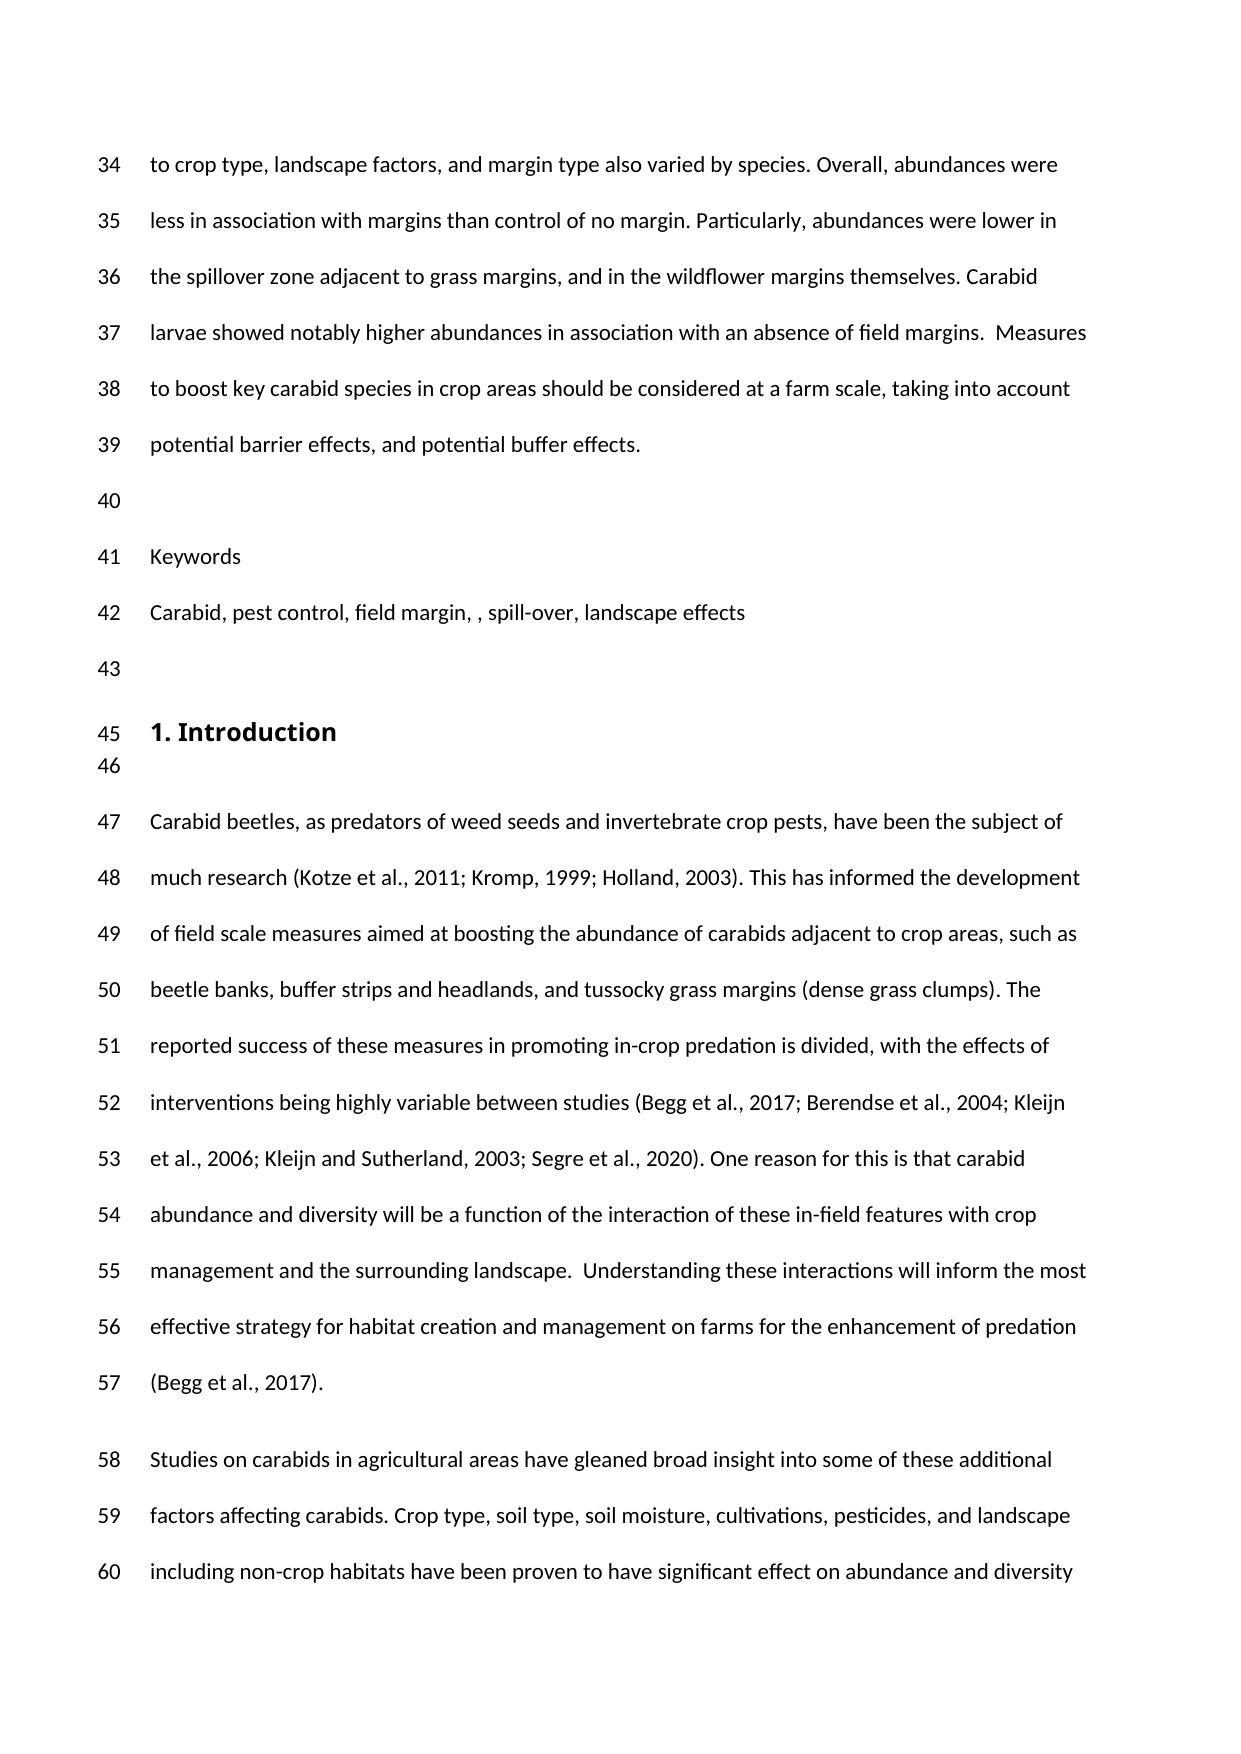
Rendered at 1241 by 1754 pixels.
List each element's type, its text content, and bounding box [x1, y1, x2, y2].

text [150, 150, 1090, 458]
text Carabid beetles, as predators of weed seeds and invertebrate crop pests, have been the subject of much research (Kotze et al., 2011; Kromp, 1999; Holland, 2003). This has informed the development of field scale measures aimed at boosting the abundance of carabids adjacent to crop areas, such as beetle banks, buffer strips and headlands, and tussocky grass margins (dense grass clumps). The reported success of these measures in promoting in-crop predation is divided, with the effects of interventions being highly variable between studies (Begg et al., 2017; Berendse et al., 2004; Kleijn et al., 2006; Kleijn and Sutherland, 2003; Segre et al., 2020). One reason for this is that carabid abundance and diversity will be a function of the interaction of these in-field features with crop management and the surrounding landscape. Understanding these interactions will inform the most effective strategy for habitat creation and management on farms for the enhancement of predation (Begg et al., 2017). [150, 751, 1090, 1396]
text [150, 1445, 1090, 1585]
text Keywords [150, 542, 1090, 570]
text 1. Introduction [150, 714, 1090, 749]
text Carabid, pest control, field margin, , spill-over, landscape effects [150, 598, 1090, 626]
